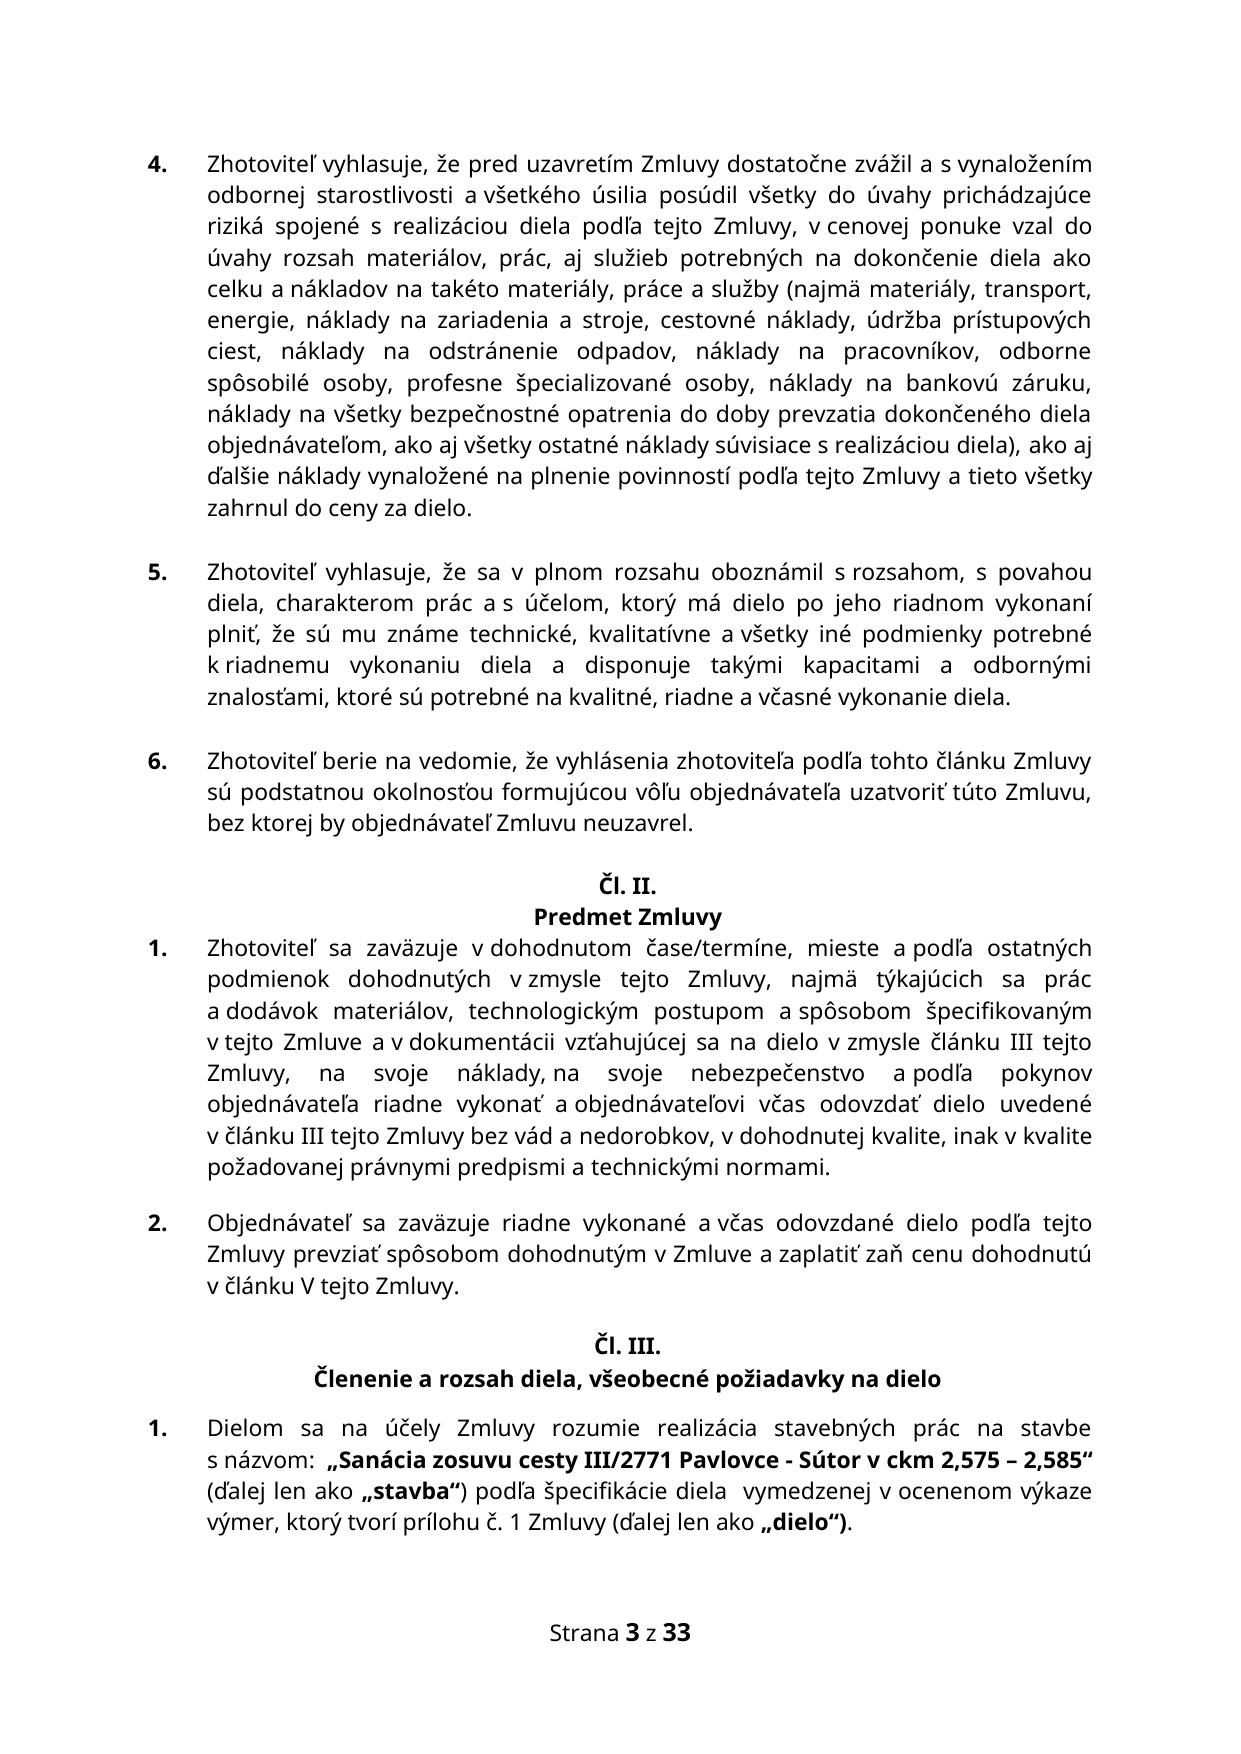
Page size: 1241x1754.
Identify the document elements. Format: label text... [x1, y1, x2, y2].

list Zhotoviteľ sa zaväzuje v dohodnutom čase/termíne, mieste a podľa ostatných podmienok dohodnutých v zmysle tejto Zmluvy, najmä týkajúcich sa prác a dodávok materiálov, technologickým postupom a spôsobom špecifikovaným v tejto Zmluve a v dokumentácii vzťahujúcej sa na dielo v zmysle článku III tejto Zmluvy, na svoje náklady, na svoje nebezpečenstvo a podľa pokynov objednávateľa riadne vykonať a objednávateľovi včas odovzdať dielo uvedené v článku III tejto Zmluvy bez vád a nedorobkov, v dohodnutej kvalite, inak v kvalite požadovanej právnymi predpismi a technickými normami. [148, 932, 1092, 1182]
list Objednávateľ sa zaväzuje riadne vykonané a včas odovzdané dielo podľa tejto Zmluvy prevziať spôsobom dohodnutým v Zmluve a zaplatiť zaň cenu dohodnutú v článku V tejto Zmluvy. [148, 1207, 1092, 1301]
text Čl. II. [162, 869, 1092, 901]
list Zhotoviteľ berie na vedomie, že vyhlásenia zhotoviteľa podľa tohto článku Zmluvy sú podstatnou okolnosťou formujúcou vôľu objednávateľa uzatvoriť túto Zmluvu, bez ktorej by objednávateľ Zmluvu neuzavrel. [148, 744, 1092, 838]
list Zhotoviteľ vyhlasuje, že sa v plnom rozsahu oboznámil s rozsahom, s povahou diela, charakterom prác a s účelom, ktorý má dielo po jeho riadnom vykonaní plniť, že sú mu známe technické, kvalitatívne a všetky iné podmienky potrebné k riadnemu vykonaniu diela a disponuje takými kapacitami a odbornými znalosťami, ktoré sú potrebné na kvalitné, riadne a včasné vykonanie diela. [148, 556, 1092, 712]
list Zhotoviteľ vyhlasuje, že pred uzavretím Zmluvy dostatočne zvážil a s vynaložením odbornej starostlivosti a všetkého úsilia posúdil všetky do úvahy prichádzajúce riziká spojené s realizáciou diela podľa tejto Zmluvy, v cenovej ponuke vzal do úvahy rozsah materiálov, prác, aj služieb potrebných na dokončenie diela ako celku a nákladov na takéto materiály, práce a služby (najmä materiály, transport, energie, náklady na zariadenia a stroje, cestovné náklady, údržba prístupových ciest, náklady na odstránenie odpadov, náklady na pracovníkov, odborne spôsobilé osoby, profesne špecializované osoby, náklady na bankovú záruku, náklady na všetky bezpečnostné opatrenia do doby prevzatia dokončeného diela objednávateľom, ako aj všetky ostatné náklady súvisiace s realizáciou diela), ako aj ďalšie náklady vynaložené na plnenie povinností podľa tejto Zmluvy a tieto všetky zahrnul do ceny za dielo. [148, 148, 1092, 523]
list Dielom sa na účely Zmluvy rozumie realizácia stavebných prác na stavbe s názvom: „Sanácia zosuvu cesty III/2771 Pavlovce - Sútor v ckm 2,575 – 2,585“ (ďalej len ako „stavba“) podľa špecifikácie diela vymedzenej v ocenenom výkaze výmer, ktorý tvorí prílohu č. 1 Zmluvy (ďalej len ako „dielo“). [148, 1412, 1092, 1537]
text Predmet Zmluvy [162, 901, 1092, 932]
list Členenie a rozsah diela, všeobecné požiadavky na dielo [162, 1363, 1092, 1394]
list Čl. III. [162, 1330, 1092, 1361]
